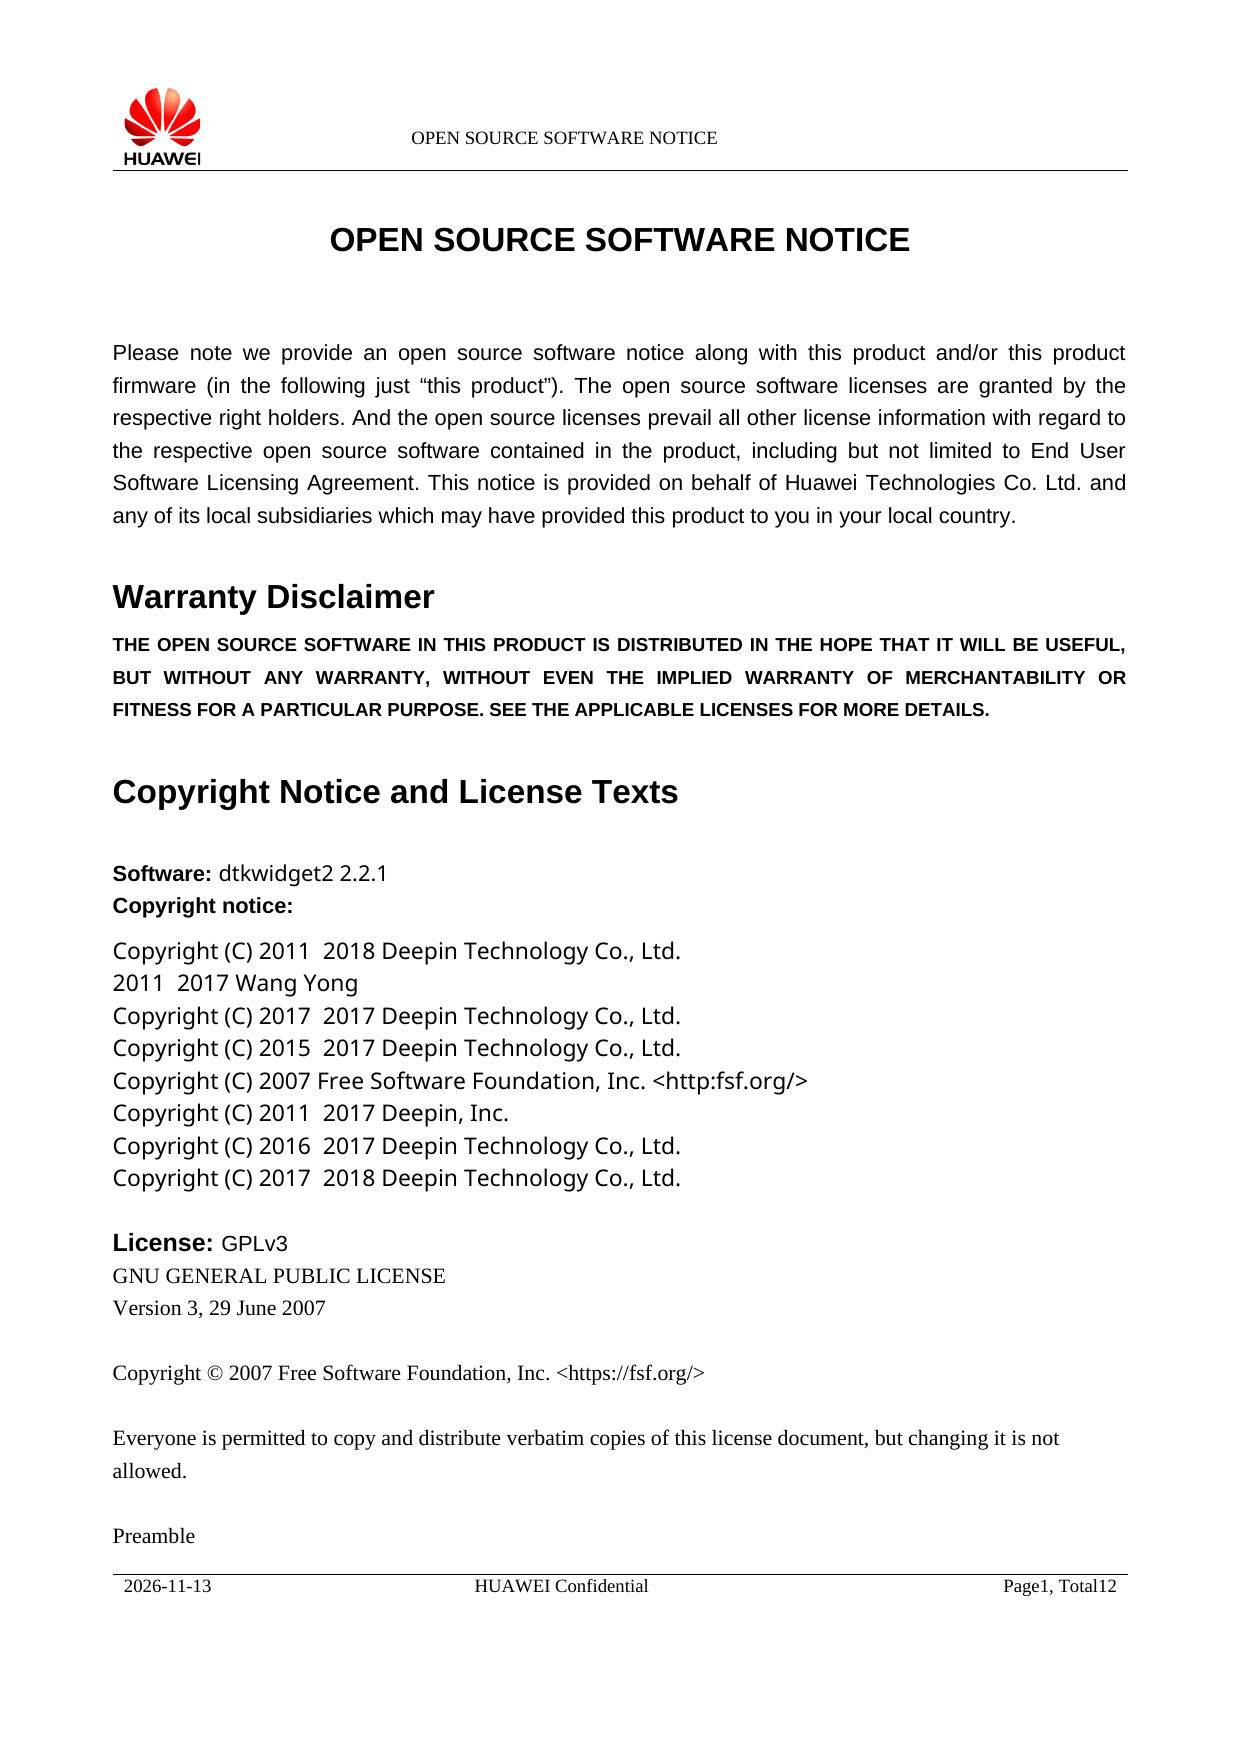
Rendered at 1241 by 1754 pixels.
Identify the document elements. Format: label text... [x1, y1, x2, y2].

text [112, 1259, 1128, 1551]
text Copyright notice: [112, 889, 1128, 921]
picture [124, 88, 201, 165]
text The open source software in this product is distributed in the hope that it will be useful, but WITHOUT ANY WARRANTY, without even the implied warranty of MERCHANTABILITY or FITNESS FOR A PARTICULAR PURPOSE. See the applicable licenses for more details. [112, 629, 1128, 726]
text Copyright Notice and License Texts [112, 759, 1128, 824]
title Software: dtkwidget2 2.2.1 [112, 856, 1128, 889]
text License: GPLv3 [112, 1226, 1128, 1259]
text OPEN SOURCE SOFTWARE NOTICE [112, 206, 1128, 271]
text Copyright (C) 2011 2018 Deepin Technology Co., Ltd. 2011 2017 Wang Yong Copyright (C) 2017 2017 Deepin Technology Co., Ltd. Copyright (C) 2015 2017 Deepin Technology Co., Ltd. Copyright (C) 2007 Free Software Foundation, Inc. <http:fsf.org/> Copyright (C) 2011 2017 Deepin, Inc. Copyright (C) 2016 2017 Deepin Technology Co., Ltd. Copyright (C) 2017 2018 Deepin Technology Co., Ltd. [112, 934, 1128, 1226]
text Warranty Disclaimer [112, 564, 1128, 629]
text Please note we provide an open source software notice along with this product and/or this product firmware (in the following just “this product”). The open source software licenses are granted by the respective right holders. And the open source licenses prevail all other license information with regard to the respective open source software contained in the product, including but not limited to End User Software Licensing Agreement. This notice is provided on behalf of Huawei Technologies Co. Ltd. and any of its local subsidiaries which may have provided this product to you in your local country. [112, 336, 1128, 531]
